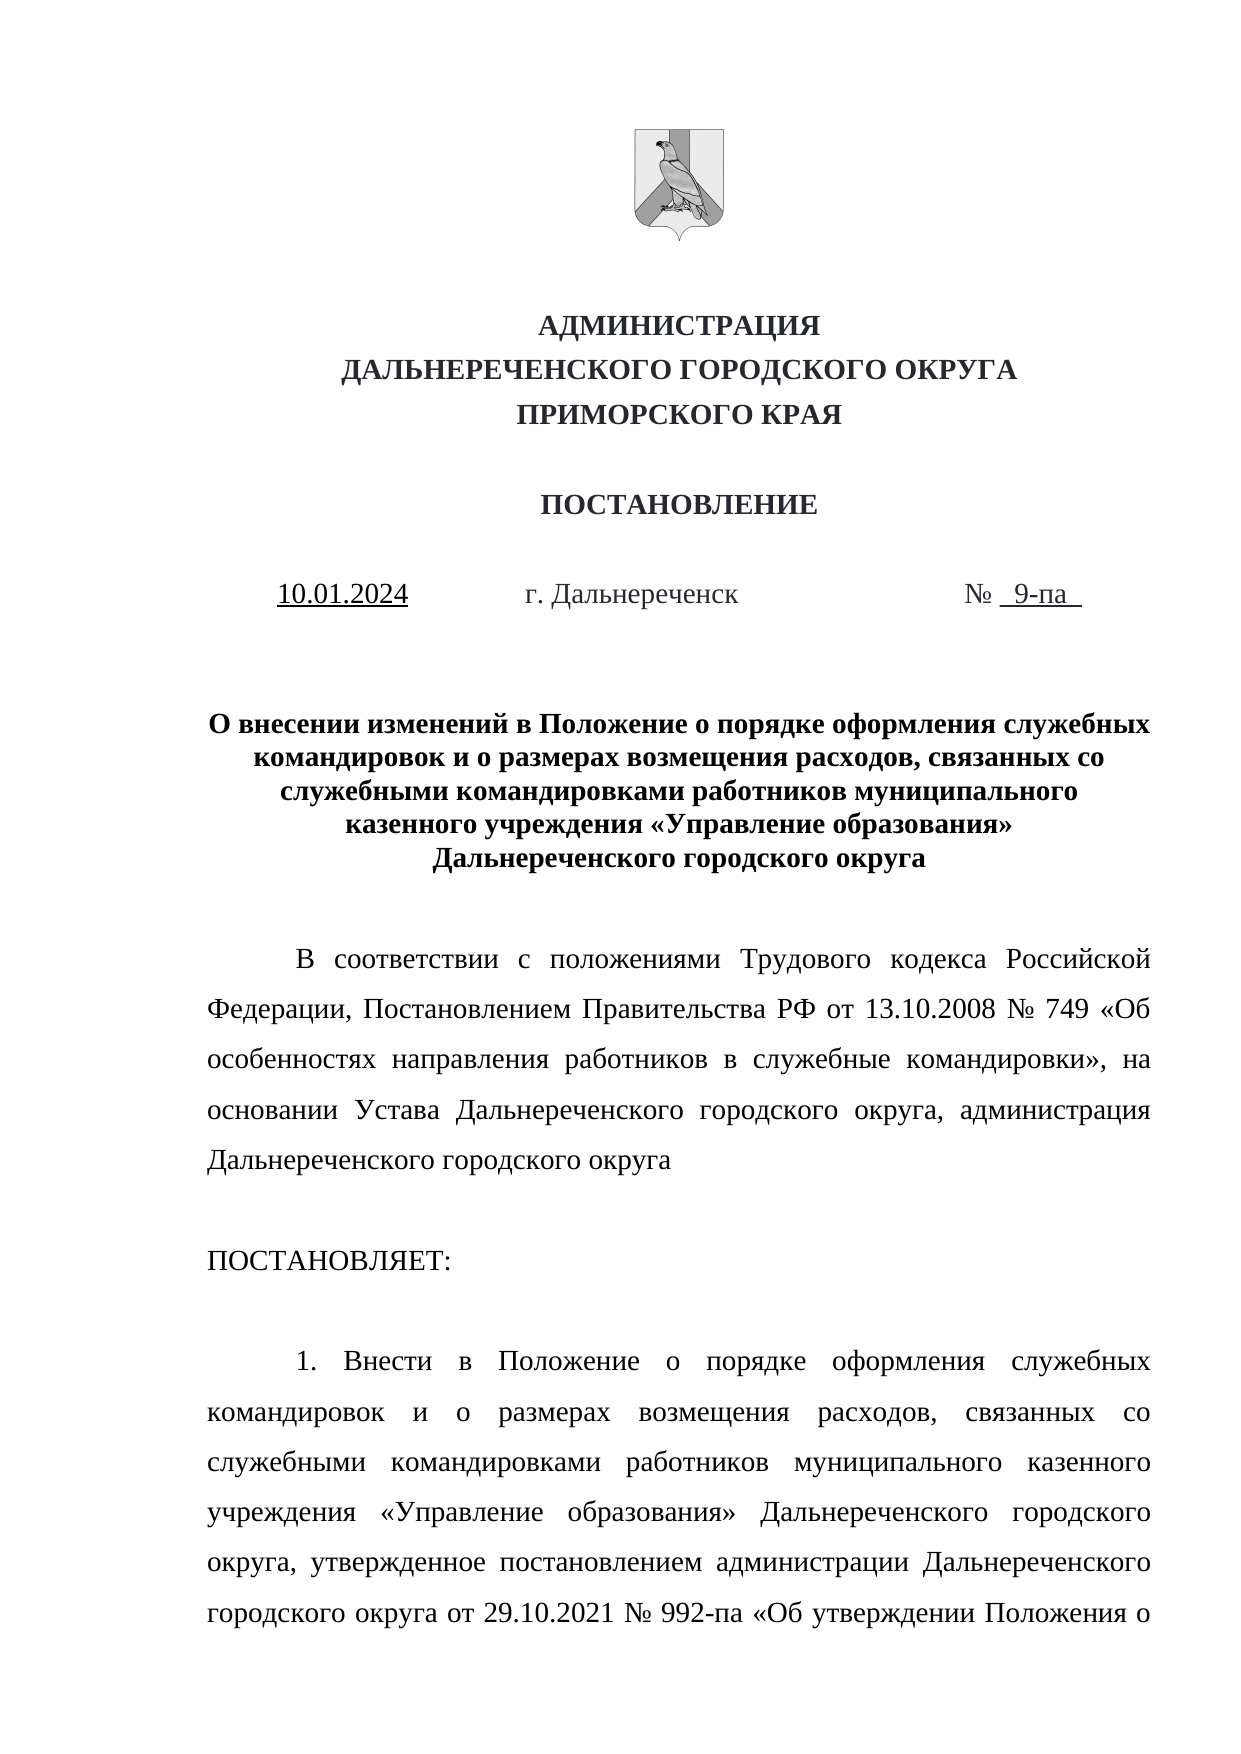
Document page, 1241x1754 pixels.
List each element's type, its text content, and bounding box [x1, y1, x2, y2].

text Дальнереченского городского округа [207, 840, 1152, 874]
text АДМИНИСТРАЦИЯ [207, 308, 1152, 341]
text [207, 1343, 1152, 1628]
text 10.01.2024 г. Дальнереченск № _9-па_ [207, 576, 1152, 610]
text О внесении изменений в Положение о порядке оформления служебных командировок и о размерах возмещения расходов, связанных со служебными командировками работников муниципального [207, 706, 1152, 807]
text ДАЛЬНЕРЕЧЕНСКОГО ГОРОДСКОГО ОКРУГА [207, 352, 1152, 386]
text В соответствии с положениями Трудового кодекса Российской Федерации, Постановлением Правительства РФ от 13.10.2008 № 749 «Об особенностях направления работников в служебные командировки», на основании Устава Дальнереченского городского округа, администрация Дальнереченского городского округа [207, 941, 1152, 1176]
text казенного учреждения «Управление образования» [207, 807, 1152, 840]
picture [634, 129, 724, 241]
text ПОСТАНОВЛЕНИЕ [207, 487, 1152, 520]
text ПРИМОРСКОГО КРАЯ [207, 397, 1152, 431]
text ПОСТАНОВЛЯЕТ: [207, 1243, 1152, 1276]
